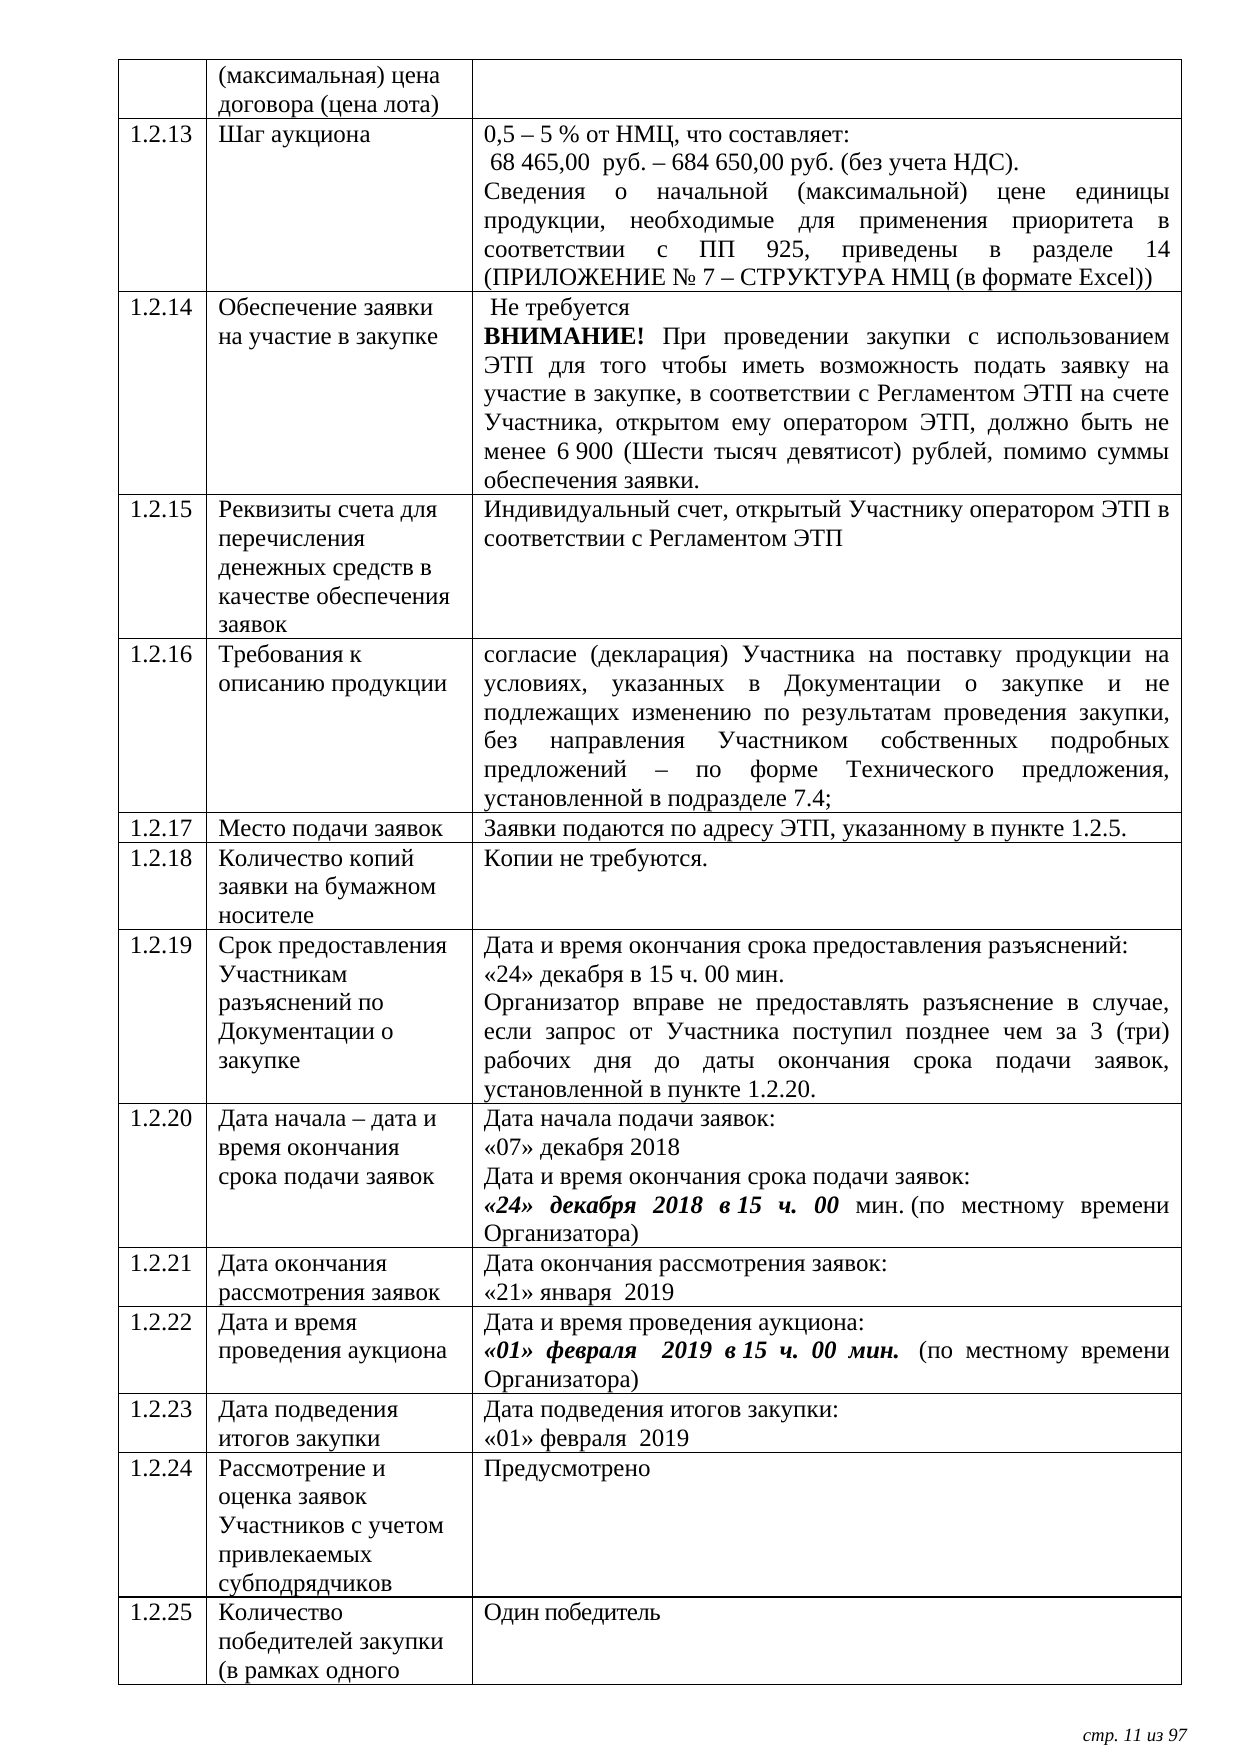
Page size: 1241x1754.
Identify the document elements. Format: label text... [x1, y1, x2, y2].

table_cell [119, 1598, 206, 1684]
table_cell Дата окончания рассмотрения заявок: «21» января 2019 [473, 1248, 1181, 1306]
table_cell Предусмотрено [473, 1453, 1181, 1596]
table_cell Один победитель [473, 1598, 1181, 1684]
table_cell Место подачи заявок [207, 813, 472, 842]
table_cell Дата начала – дата и время окончания срока подачи заявок [207, 1104, 472, 1247]
table_cell Не требуется ВНИМАНИЕ! При проведении закупки с использованием ЭТП для того чтобы иметь возможность подать заявку на участие в закупке, в соответствии с Регламентом ЭТП на счете Участника, открытом ему оператором ЭТП, должно быть не менее 6 900 (Шести тысяч девятисот) рублей, помимо суммы обеспечения заявки. [473, 292, 1181, 493]
table_cell [119, 1248, 206, 1306]
table_cell Количество копий заявки на бумажном носителе [207, 843, 472, 929]
table_cell Дата и время проведения аукциона: «01» февраля 2019 в 15 ч. 00 мин. (по местному времени Организатора) [473, 1307, 1181, 1393]
table_cell [119, 1104, 206, 1247]
table_cell [119, 639, 206, 812]
table_cell [119, 1453, 206, 1596]
table_cell Дата и время проведения аукциона [207, 1307, 472, 1393]
table_cell [119, 119, 206, 291]
table_cell Дата подведения итогов закупки: «01» февраля 2019 [473, 1394, 1181, 1452]
table_cell согласие (декларация) Участника на поставку продукции на условиях, указанных в Документации о закупке и не подлежащих изменению по результатам проведения закупки, без направления Участником собственных подробных предложений – по форме Технического предложения, установленной в подразделе 7.4; [473, 639, 1181, 812]
table_cell Индивидуальный счет, открытый Участнику оператором ЭТП в соответствии с Регламентом ЭТП [473, 495, 1181, 638]
table_cell [119, 292, 206, 493]
table_cell Обеспечение заявки на участие в закупке [207, 292, 472, 493]
table_cell Требования к описанию продукции [207, 639, 472, 812]
table_cell [119, 843, 206, 929]
table_cell [119, 495, 206, 638]
table_cell [119, 1307, 206, 1393]
table_cell Реквизиты счета для перечисления денежных средств в качестве обеспечения заявок [207, 495, 472, 638]
table_cell [119, 930, 206, 1102]
table_cell Дата начала подачи заявок: «07» декабря 2018 Дата и время окончания срока подачи заявок: «24» декабря 2018 в 15 ч. 00 мин. (по местному времени Организатора) [473, 1104, 1181, 1247]
table_cell Дата и время окончания срока предоставления разъяснений: «24» декабря в 15 ч. 00 мин. Организатор вправе не предоставлять разъяснение в случае, если запрос от Участника поступил позднее чем за 3 (три) рабочих дня до даты окончания срока подачи заявок, установленной в пункте 1.2.20. [473, 930, 1181, 1102]
table_cell 0,5 – 5 % от НМЦ, что составляет: 68 465,00 руб. – 684 650,00 руб. (без учета НДС). Сведения о начальной (максимальной) цене единицы продукции, необходимые для применения приоритета в соответствии с ПП 925, приведены в разделе 14 (ПРИЛОЖЕНИЕ № 7 – СТРУКТУРА НМЦ (в формате Excel)) [473, 119, 1181, 291]
table_cell [119, 60, 206, 118]
table_cell Шаг аукциона [207, 119, 472, 291]
table_cell Дата окончания рассмотрения заявок [207, 1248, 472, 1306]
table_cell [119, 813, 206, 842]
table_cell Срок предоставления Участникам разъяснений по Документации о закупке [207, 930, 472, 1102]
table_cell [119, 1394, 206, 1452]
table_cell Дата подведения итогов закупки [207, 1394, 472, 1452]
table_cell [473, 60, 1181, 118]
table_cell Рассмотрение и оценка заявок Участников с учетом привлекаемых субподрядчиков [207, 1453, 472, 1596]
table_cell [207, 60, 472, 118]
table_cell Копии не требуются. [473, 843, 1181, 929]
table_cell Заявки подаются по адресу ЭТП, указанному в пункте 1.2.5. [473, 813, 1181, 842]
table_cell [207, 1598, 472, 1684]
